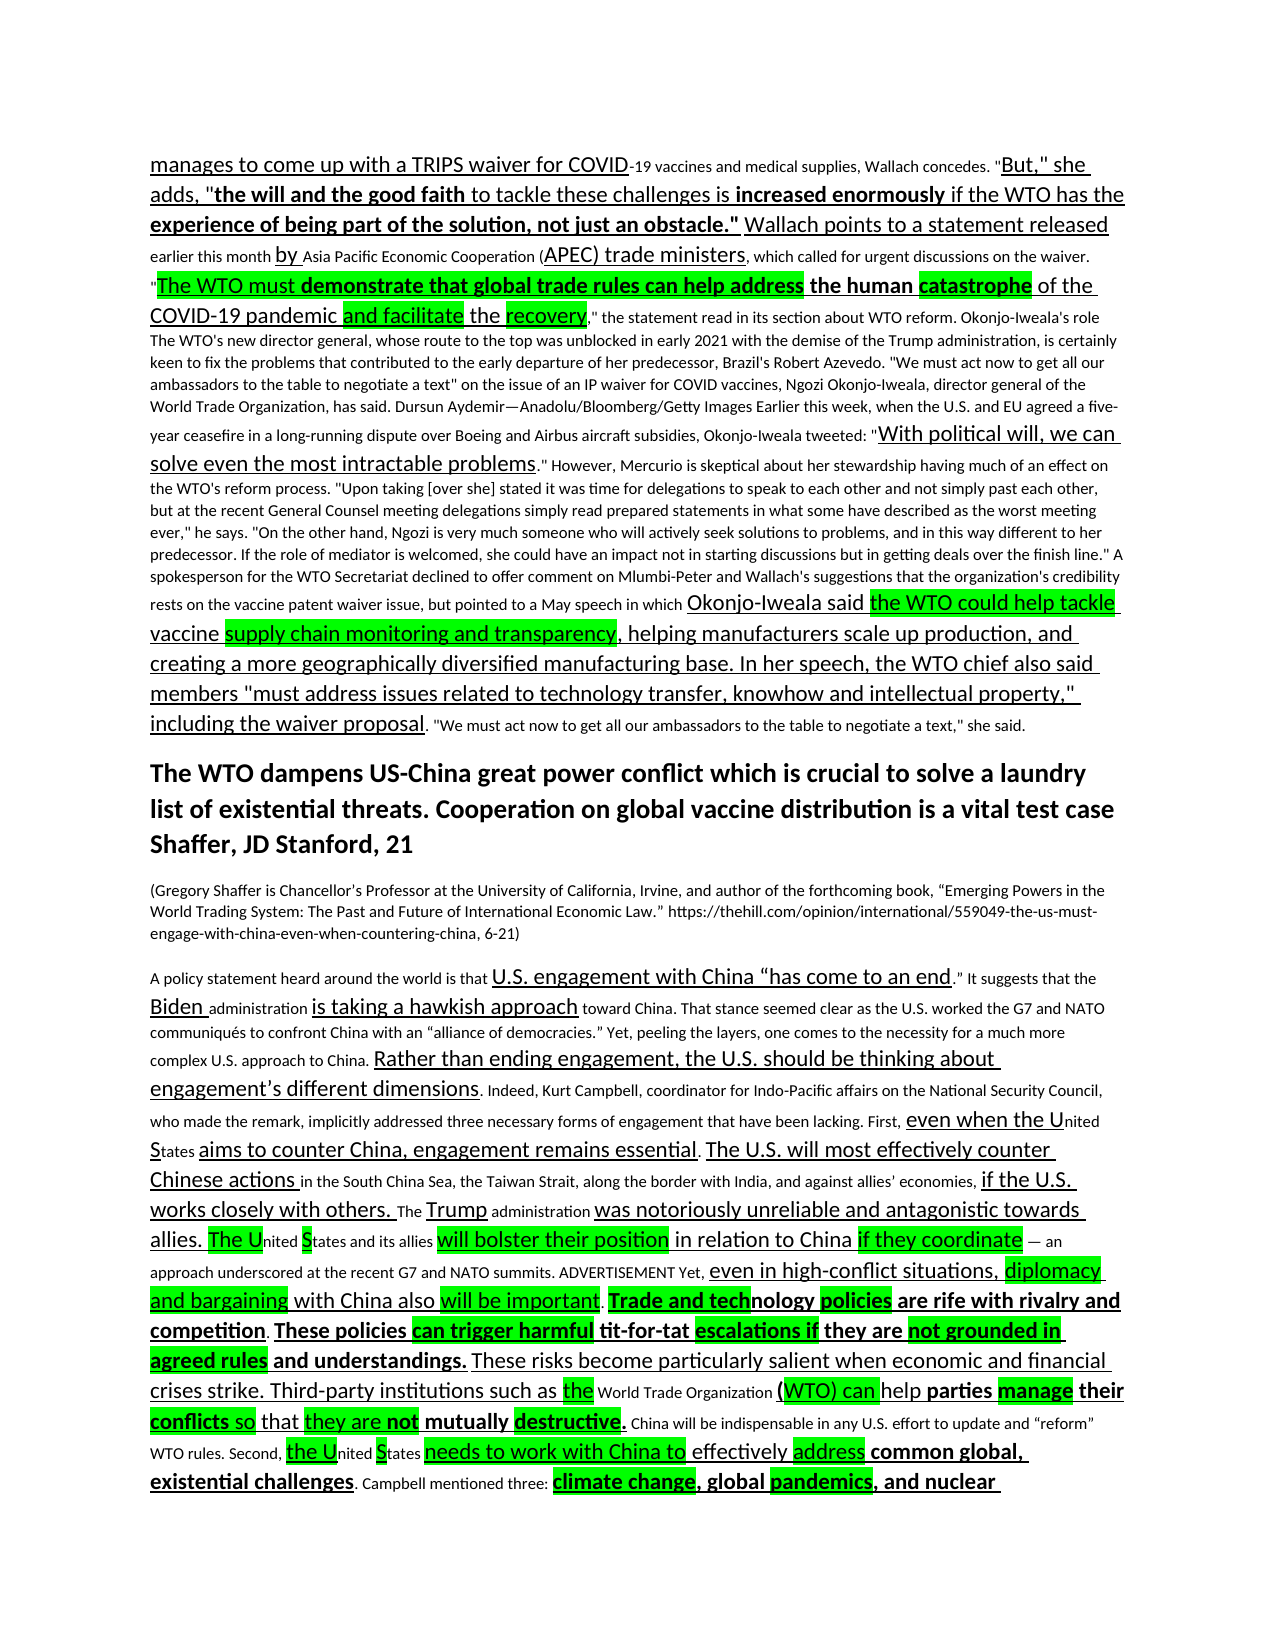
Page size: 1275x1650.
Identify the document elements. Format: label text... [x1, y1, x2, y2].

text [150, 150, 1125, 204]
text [150, 206, 1125, 737]
text The WTO dampens US-China great power conflict which is crucial to solve a laundry list of existential threats. Cooperation on global vaccine distribution is a vital test case [150, 756, 1125, 825]
text (Gregory Shaffer is Chancellor’s Professor at the University of California, Irvine, and author of the forthcoming book, “Emerging Powers in the World Trading System: The Past and Future of International Economic Law.” https://thehill.com/opinion/international/559049-the-us-must-engage-with-china-even-when-countering-china, 6-21) [150, 880, 1125, 944]
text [150, 962, 1125, 1495]
text Shaffer, JD Stanford, 21 [150, 827, 1125, 861]
